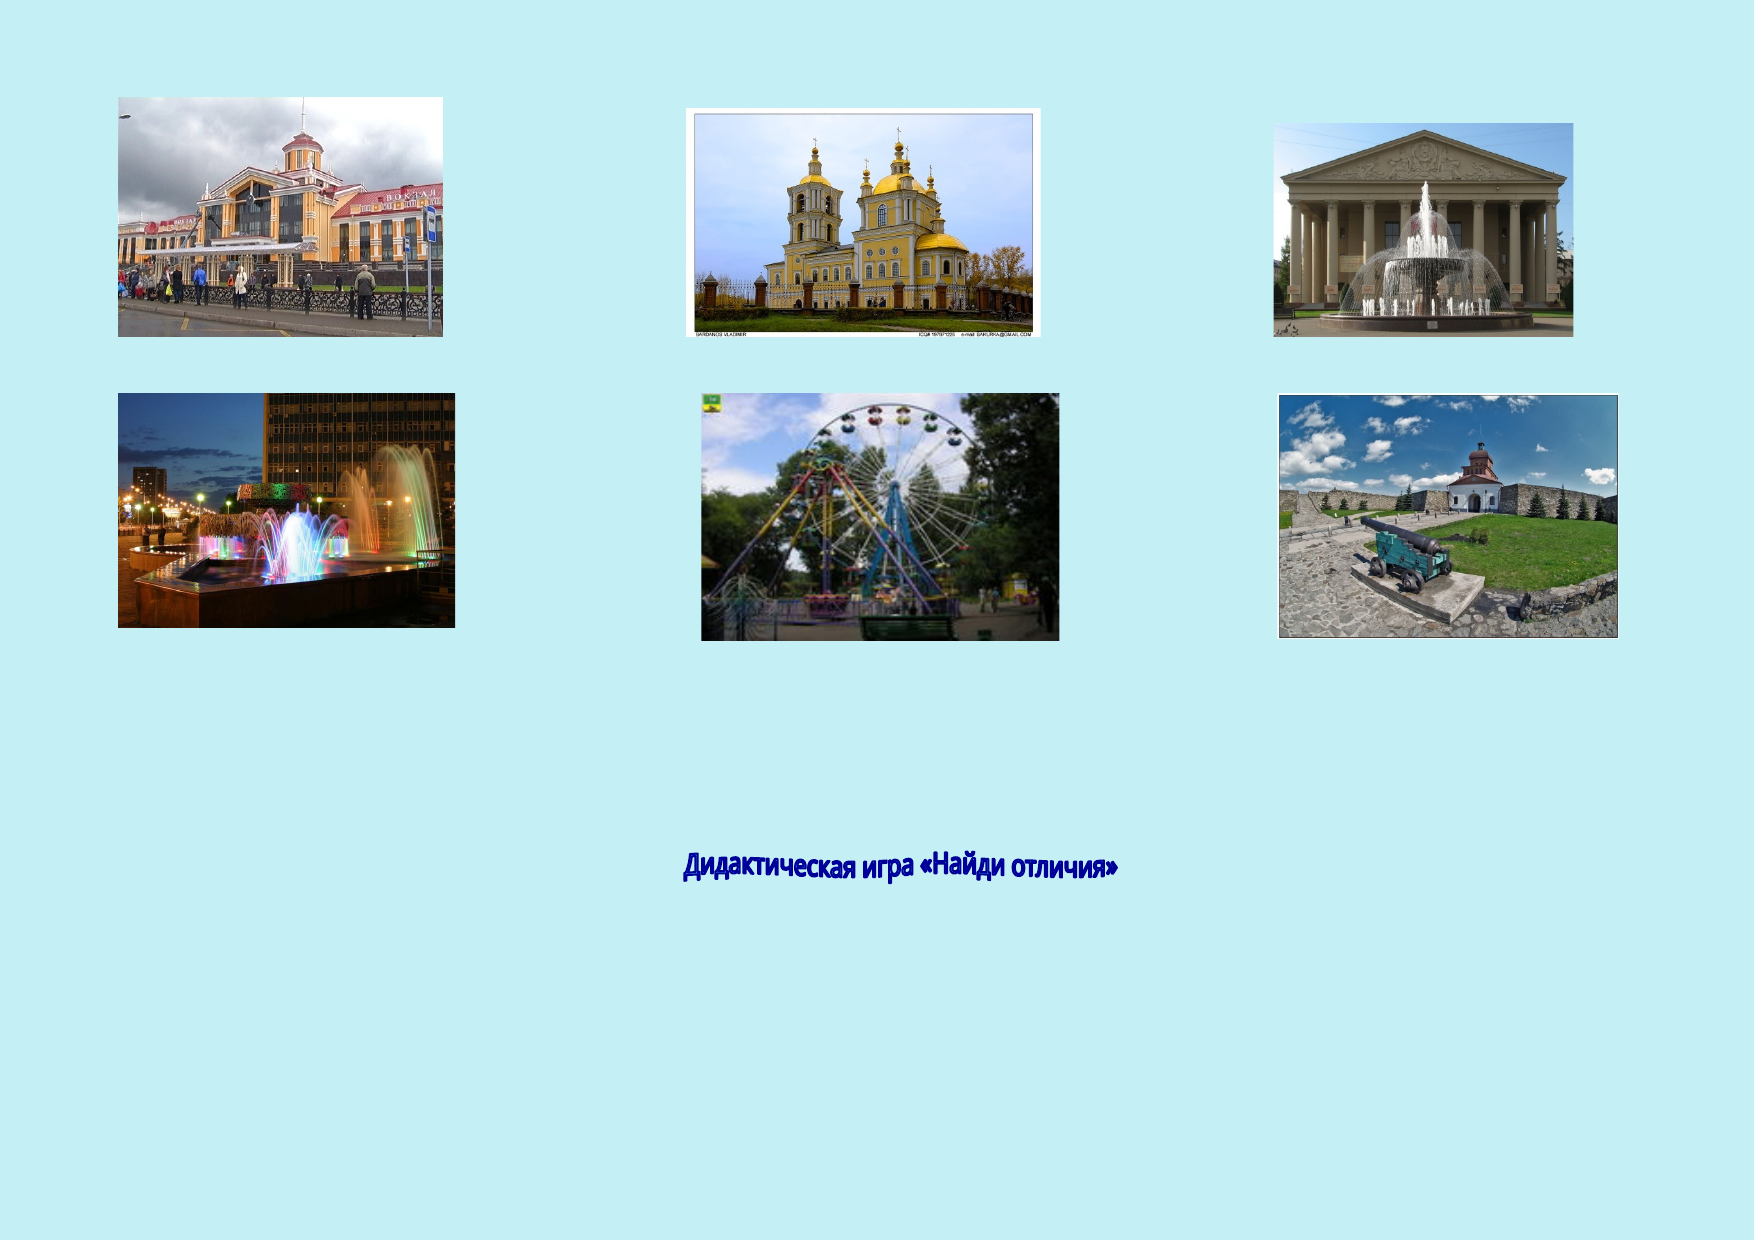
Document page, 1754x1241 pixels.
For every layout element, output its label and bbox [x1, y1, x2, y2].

picture [1277, 393, 1619, 639]
picture [118, 97, 443, 337]
picture [118, 393, 455, 628]
picture [1273, 123, 1574, 337]
picture [686, 108, 1041, 337]
picture [701, 393, 1060, 641]
